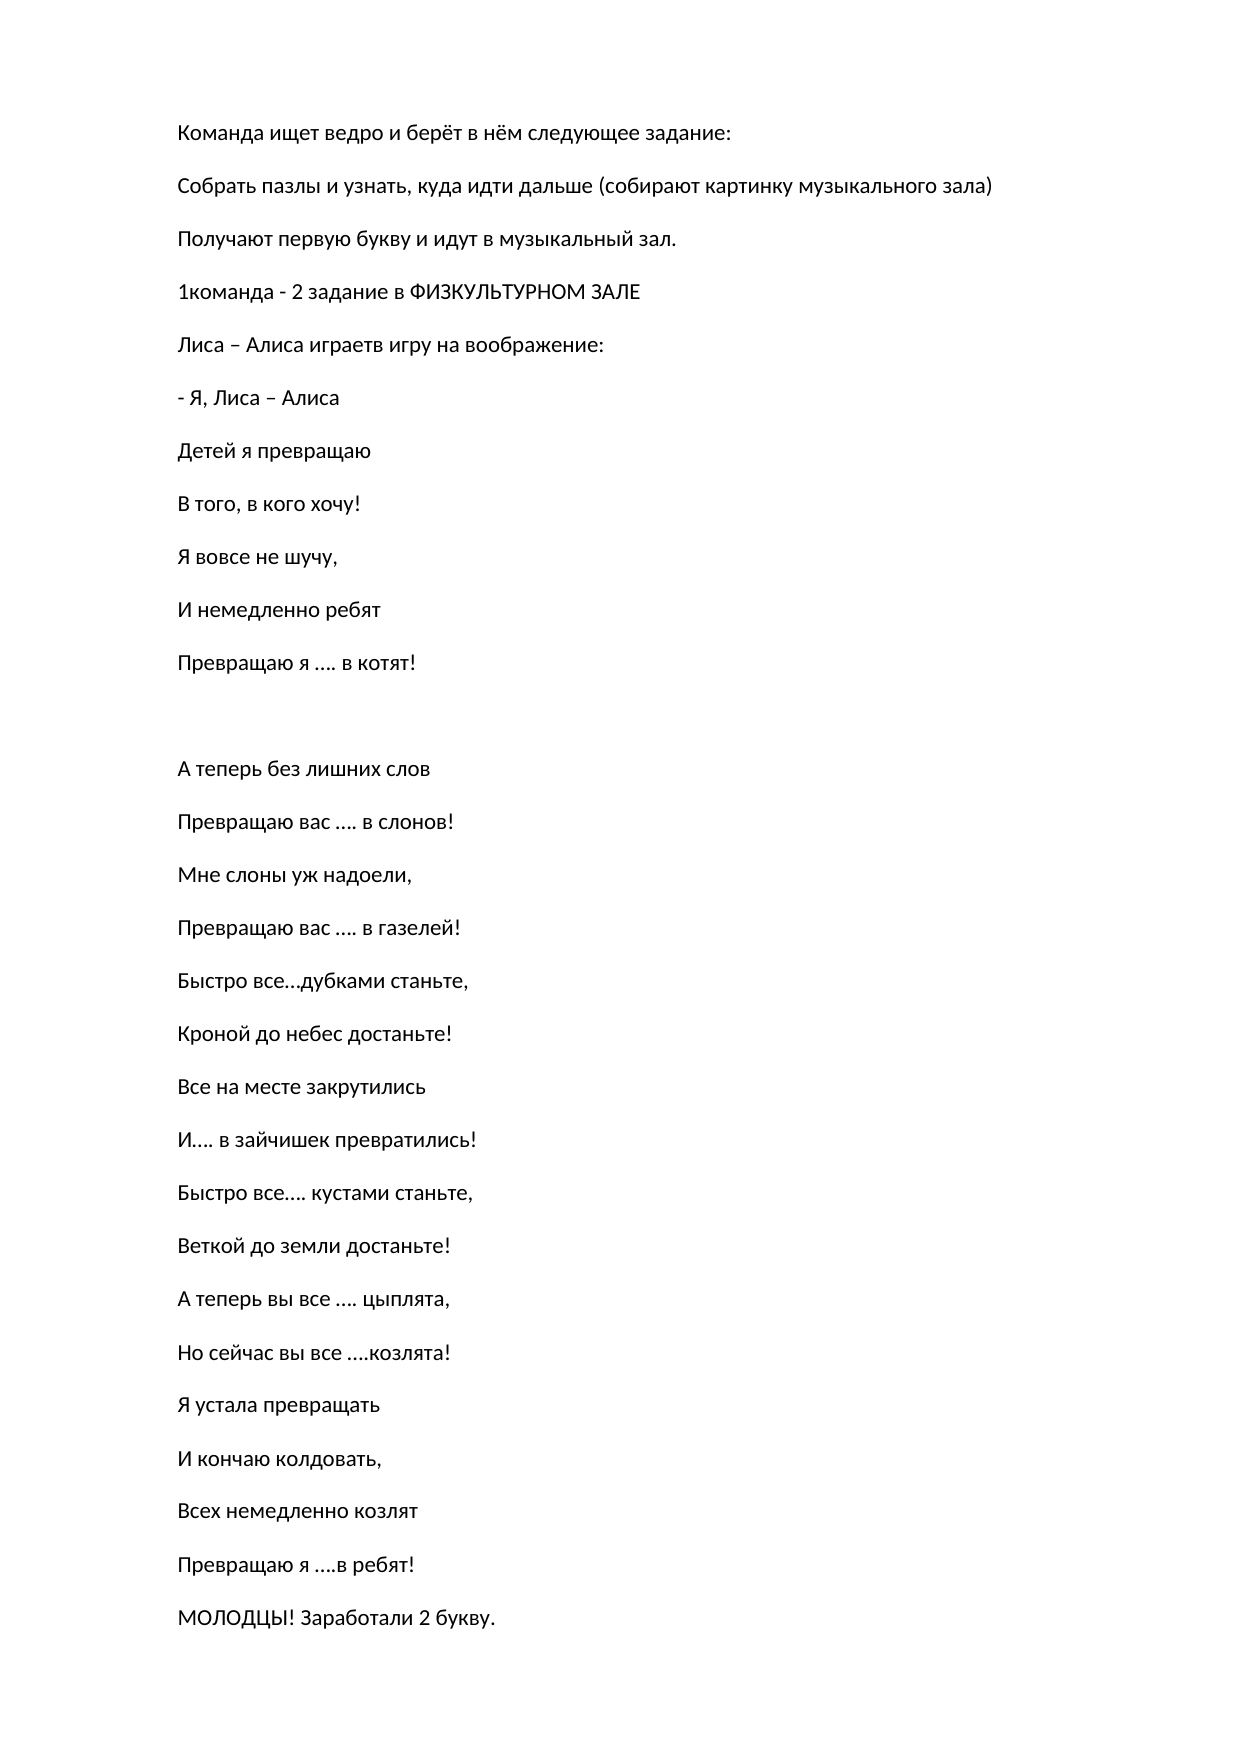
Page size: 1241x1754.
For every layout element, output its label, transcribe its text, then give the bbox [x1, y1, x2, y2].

text А теперь без лишних слов [177, 754, 1152, 782]
text Кроной до небес достаньте! [177, 1019, 1152, 1047]
text Лиса – Алиса играетв игру на воображение: [177, 330, 1152, 358]
text Я устала превращать [177, 1391, 1152, 1419]
text Превращаю вас …. в слонов! [177, 807, 1152, 835]
text И кончаю колдовать, [177, 1444, 1152, 1472]
text Команда ищет ведро и берёт в нём следующее задание: [177, 118, 1152, 146]
text И немедленно ребят [177, 595, 1152, 623]
text Собрать пазлы и узнать, куда идти дальше (собирают картинку музыкального зала) [177, 171, 1152, 199]
text А теперь вы все …. цыплята, [177, 1284, 1152, 1313]
text Быстро все…. кустами станьте, [177, 1178, 1152, 1207]
text Всех немедленно козлят [177, 1497, 1152, 1525]
text 1команда - 2 задание в ФИЗКУЛЬТУРНОМ ЗАЛЕ [177, 277, 1152, 305]
text Но сейчас вы все ….козлята! [177, 1338, 1152, 1366]
text - Я, Лиса – Алиса [177, 383, 1152, 411]
text Мне слоны уж надоели, [177, 860, 1152, 888]
text Получают первую букву и идут в музыкальный зал. [177, 224, 1152, 252]
text Я вовсе не шучу, [177, 542, 1152, 570]
text В того, в кого хочу! [177, 489, 1152, 517]
text Превращаю вас …. в газелей! [177, 913, 1152, 941]
text Быстро все…дубками станьте, [177, 966, 1152, 994]
text И…. в зайчишек превратились! [177, 1126, 1152, 1153]
text Детей я превращаю [177, 436, 1152, 464]
text Веткой до земли достаньте! [177, 1232, 1152, 1259]
text Все на месте закрутились [177, 1072, 1152, 1101]
text Превращаю я ….в ребят! [177, 1550, 1152, 1578]
text МОЛОДЦЫ! Заработали 2 букву. [177, 1603, 1152, 1631]
text Превращаю я …. в котят! [177, 648, 1152, 676]
